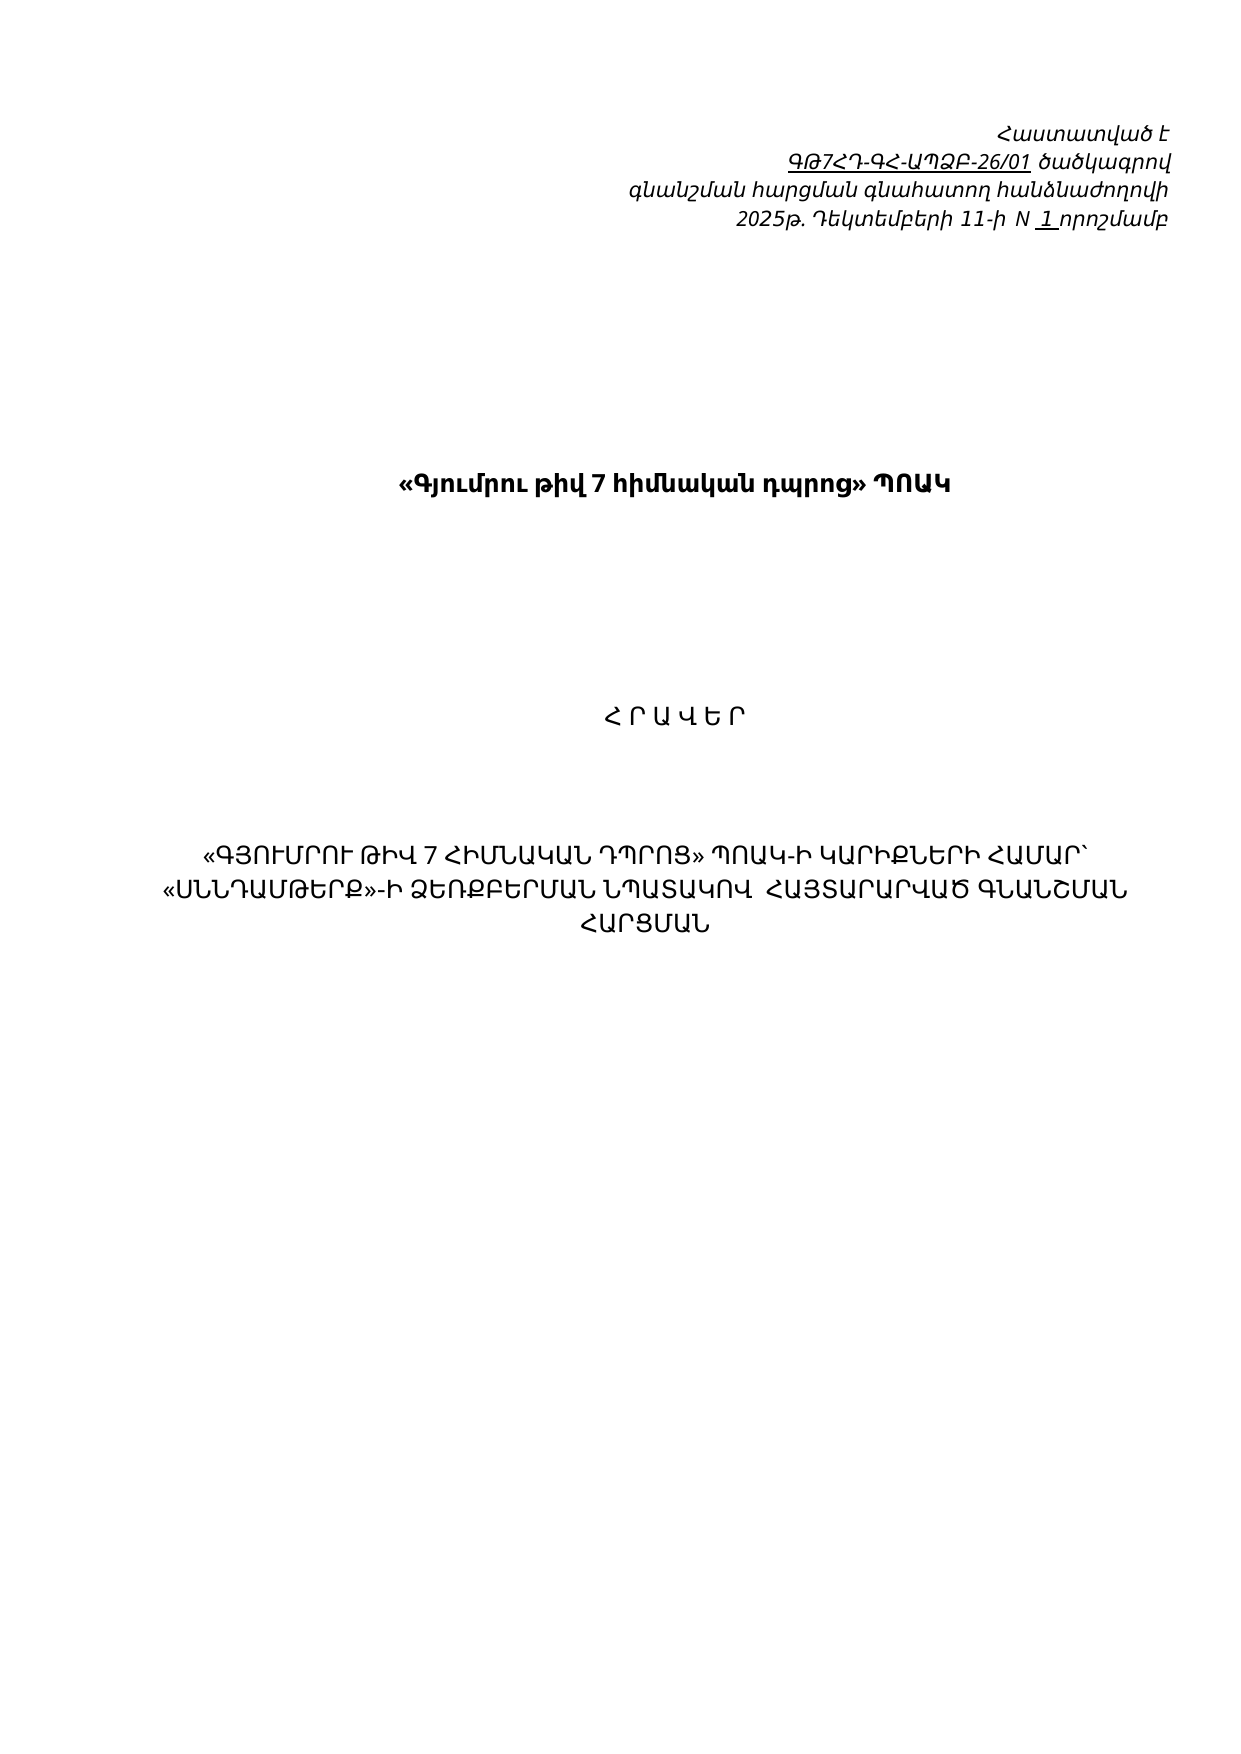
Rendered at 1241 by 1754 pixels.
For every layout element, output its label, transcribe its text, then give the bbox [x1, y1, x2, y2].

text գնանշման հարցման գնահատող հանձնաժողովի [118, 176, 1171, 204]
text «ԳՅՈՒՄՐՈՒ ԹԻՎ 7 ՀԻՄՆԱԿԱՆ ԴՊՐՈՑ» ՊՈԱԿ-Ի ԿԱՐԻՔՆԵՐԻ ՀԱՄԱՐ` «ՍՆՆԴԱՄԹԵՐՔ»-Ի ՁԵՌՔԲԵՐՄԱՆ ՆՊԱՏԱԿՈՎ ՀԱՅՏԱՐԱՐՎԱԾ ԳՆԱՆՇՄԱՆ ՀԱՐՑՄԱՆ [118, 838, 1172, 940]
text Հ Ր Ա Վ Ե Ր [118, 698, 1172, 732]
text 2025թ. Դեկտեմբերի 11-ի N 1 որոշմամբ [118, 204, 1171, 232]
text «Գյումրու թիվ 7 հիմնական դպրոց» ՊՈԱԿ [118, 465, 1172, 499]
text Հաստատված է [118, 119, 1171, 147]
text ԳԹ7ՀԴ-ԳՀ-ԱՊՁԲ-26/01 ծածկագրով [118, 147, 1171, 176]
